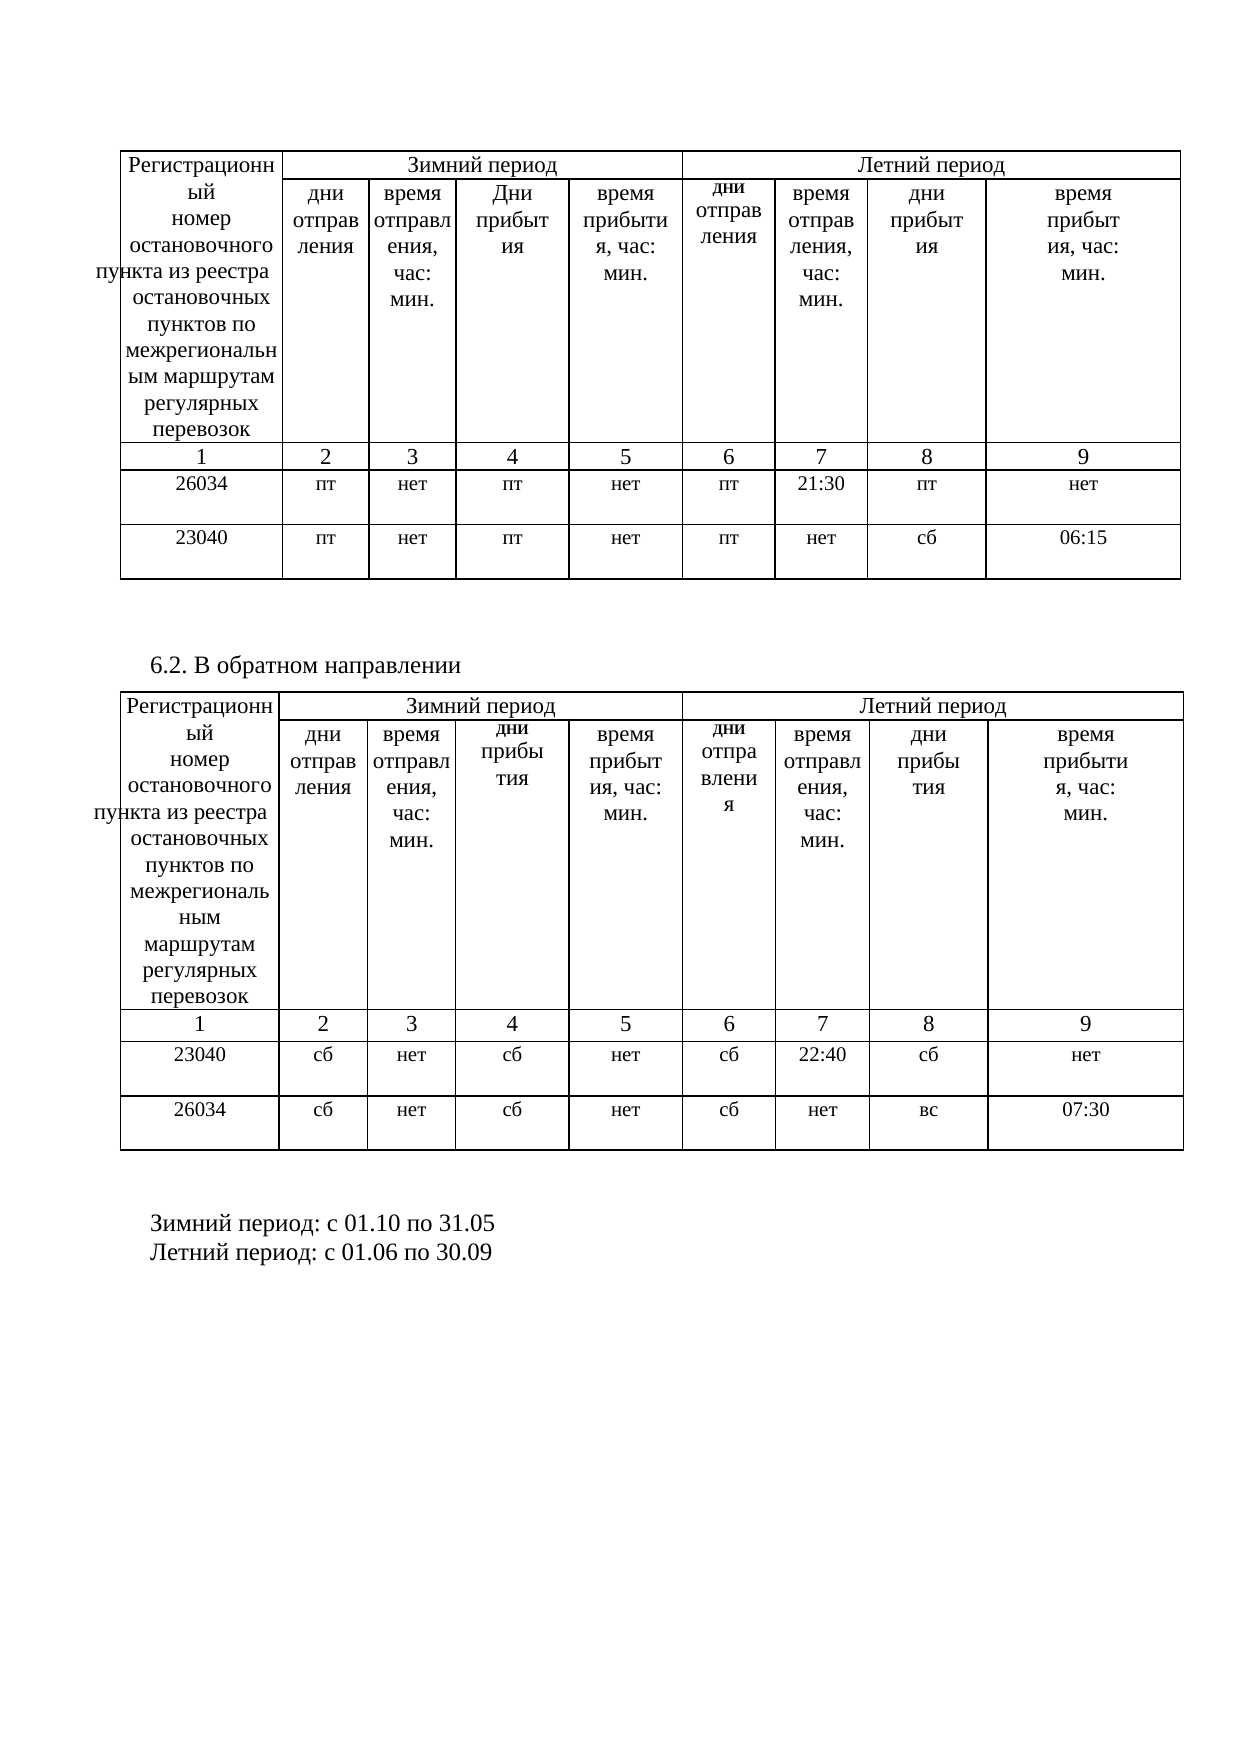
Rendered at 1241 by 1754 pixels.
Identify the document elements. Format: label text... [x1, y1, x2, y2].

table_cell 8 [870, 1010, 987, 1041]
table_cell время отправл ения, час: мин. [368, 721, 455, 1009]
table_cell 06:15 [987, 525, 1180, 578]
table_cell сб [870, 1042, 987, 1095]
table_cell 6 [683, 1010, 775, 1041]
table_cell нет [368, 1042, 455, 1095]
table_header Регистрационный номер остановочного пункта из реестра остановочных пунктов по межрегиональным маршрутам регулярных перевозок [121, 152, 282, 441]
table_cell нет [989, 1042, 1183, 1095]
table_cell сб [456, 1042, 568, 1095]
table_cell нет [570, 471, 682, 524]
table_cell 23040 [121, 1042, 278, 1095]
table_header Летний период [683, 693, 1183, 719]
table_cell ДНИ прибы тия [456, 721, 568, 1009]
table_cell время прибыт ия, час: мин. [987, 180, 1180, 441]
table_cell 9 [987, 443, 1180, 469]
table_cell дни прибыт ия [868, 180, 985, 441]
table_cell нет [368, 1097, 455, 1149]
table_cell 2 [280, 1010, 367, 1041]
table_cell нет [570, 1097, 682, 1149]
table_cell дни отправ ления [280, 721, 367, 1009]
table_header Регистрационный номер остановочного пункта из реестра остановочных пунктов по межрегиональным маршрутам регулярных перевозок [121, 693, 278, 1009]
table_cell нет [570, 525, 682, 578]
table_cell сб [280, 1097, 367, 1149]
table_cell время прибыти я, час: мин. [989, 721, 1183, 1009]
table_cell время прибыт ия, час: мин. [570, 721, 682, 1009]
table_cell время отправл ения, час: мин. [776, 721, 869, 1009]
table_cell пт [683, 525, 774, 578]
table_cell пт [683, 471, 774, 524]
table_cell сб [280, 1042, 367, 1095]
table_cell Дни прибыт ия [457, 180, 568, 441]
table_cell ДНИ отпра влени я [683, 721, 775, 1009]
table_cell сб [868, 525, 985, 578]
table_cell вс [870, 1097, 987, 1149]
table_cell нет [370, 525, 455, 578]
table_cell 1 [121, 443, 282, 469]
table_cell время отправл ения, час: мин. [370, 180, 455, 441]
table_cell 4 [456, 1010, 568, 1041]
table_cell пт [283, 471, 368, 524]
table_cell сб [683, 1042, 775, 1095]
table_cell 22:40 [776, 1042, 869, 1095]
table_cell время отправ ления, час: мин. [776, 180, 867, 441]
table_cell 4 [457, 443, 568, 469]
table_cell 7 [776, 443, 867, 469]
table_cell 21:30 [776, 471, 867, 524]
table_cell 07:30 [989, 1097, 1183, 1149]
table_cell ДНИ отправ ления [683, 180, 774, 441]
table_cell 26034 [121, 471, 282, 524]
table_cell 23040 [121, 525, 282, 578]
table_cell 3 [370, 443, 455, 469]
table_cell 9 [989, 1010, 1183, 1041]
table_cell 5 [570, 443, 682, 469]
table_cell сб [456, 1097, 568, 1149]
table_cell 26034 [121, 1097, 278, 1149]
table_cell дни прибы тия [870, 721, 987, 1009]
table_cell 2 [283, 443, 368, 469]
table_header Летний период [683, 152, 1180, 178]
table_cell нет [987, 471, 1180, 524]
text Зимний период: с 01.10 по 31.05 [150, 1208, 1090, 1237]
table_cell пт [283, 525, 368, 578]
table_cell 6 [683, 443, 774, 469]
table_cell сб [683, 1097, 775, 1149]
table_cell 7 [776, 1010, 869, 1041]
table_cell дни отправ ления [283, 180, 368, 441]
table_cell пт [457, 471, 568, 524]
table_header Зимний период [283, 152, 682, 178]
table_cell нет [776, 525, 867, 578]
table_cell время прибыти я, час: мин. [570, 180, 682, 441]
table_cell нет [776, 1097, 869, 1149]
table_cell 5 [570, 1010, 682, 1041]
table_cell пт [868, 471, 985, 524]
table_cell нет [370, 471, 455, 524]
table_cell нет [570, 1042, 682, 1095]
table_header Зимний период [280, 693, 682, 719]
table_cell пт [457, 525, 568, 578]
text Летний период: с 01.06 по 30.09 [150, 1237, 1090, 1266]
table_cell 8 [868, 443, 985, 469]
table_cell 3 [368, 1010, 455, 1041]
text 6.2. В обратном направлении [150, 650, 1090, 678]
table_cell 1 [121, 1010, 278, 1041]
